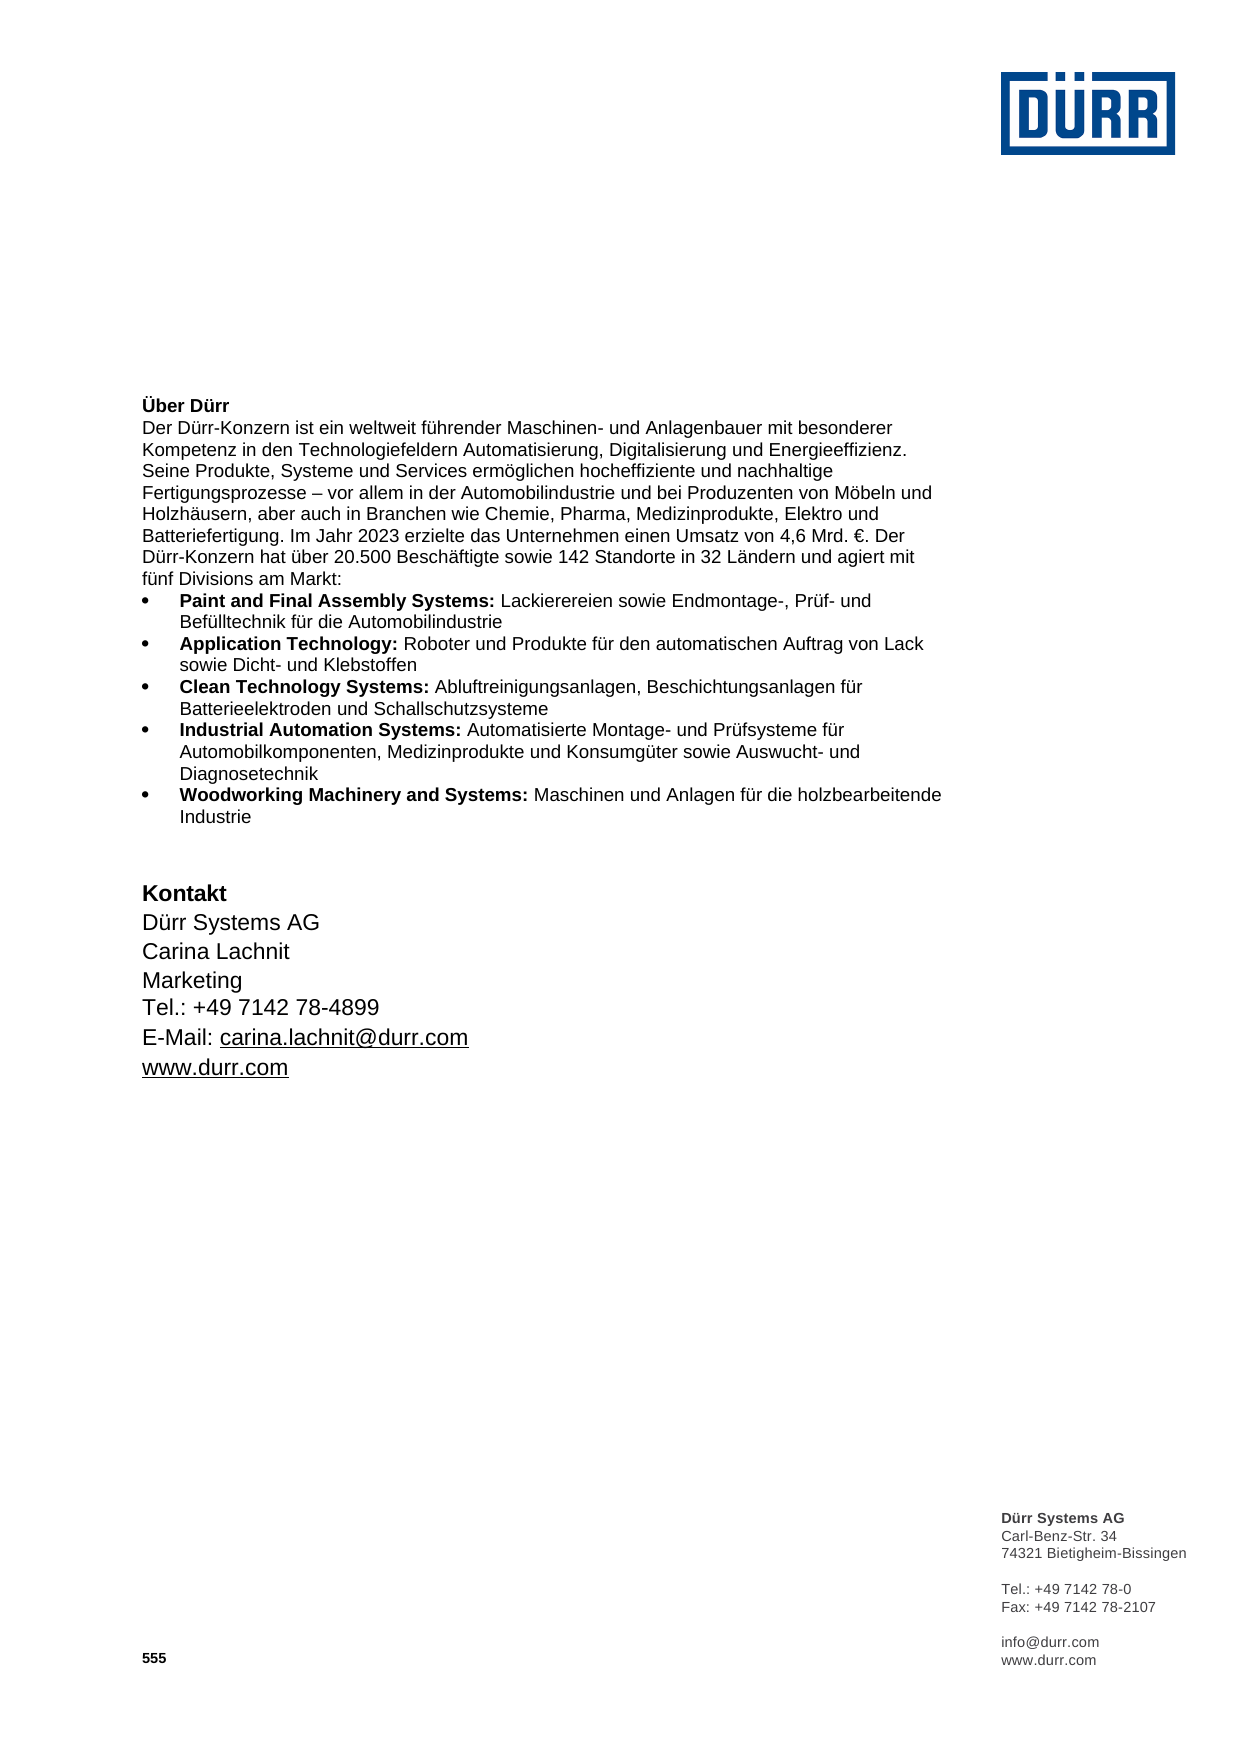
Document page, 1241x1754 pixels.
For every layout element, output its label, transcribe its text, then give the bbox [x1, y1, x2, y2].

text Marketing [142, 964, 951, 994]
list Clean Technology Systems: Abluftreinigungsanlagen, Beschichtungsanlagen für Batterieelektroden und Schallschutzsysteme [142, 676, 951, 719]
text Dürr Systems AG [142, 906, 951, 935]
text E-Mail: carina.lachnit@durr.com [142, 1024, 921, 1050]
text Kontakt [142, 877, 951, 906]
text Carina Lachnit [142, 935, 951, 964]
text Über Dürr [142, 395, 951, 417]
list Paint and Final Assembly Systems: Lackierereien sowie Endmontage-, Prüf- und Befülltechnik für die Automobilindustrie [142, 589, 951, 633]
text Der Dürr-Konzern ist ein weltweit führender Maschinen- und Anlagenbauer mit besonderer Kompetenz in den Technologiefeldern Automatisierung, Digitalisierung und Energieeffizienz. Seine Produkte, Systeme und Services ermöglichen hocheffiziente und nachhaltige Fertigungsprozesse – vor allem in der Automobilindustrie und bei Produzenten von Möbeln und Holzhäusern, aber auch in Branchen wie Chemie, Pharma, Medizinprodukte, Elektro und Batteriefertigung. Im Jahr 2023 erzielte das Unternehmen einen Umsatz von 4,6 Mrd. €. Der Dürr-Konzern hat über 20.500 Beschäftigte sowie 142 Standorte in 32 Ländern und agiert mit fünf Divisions am Markt: [142, 417, 951, 589]
list Industrial Automation Systems: Automatisierte Montage- und Prüfsysteme für Automobilkomponenten, Medizinprodukte und Konsumgüter sowie Auswucht- und Diagnosetechnik [142, 719, 951, 784]
picture [1001, 72, 1175, 155]
text www.durr.com [142, 1054, 921, 1081]
text Tel.: +49 7142 78-4899 [142, 994, 921, 1020]
list Application Technology: Roboter und Produkte für den automatischen Auftrag von Lack sowie Dicht- und Klebstoffen [142, 633, 951, 676]
list Woodworking Machinery and Systems: Maschinen und Anlagen für die holzbearbeitende Industrie [142, 784, 951, 827]
